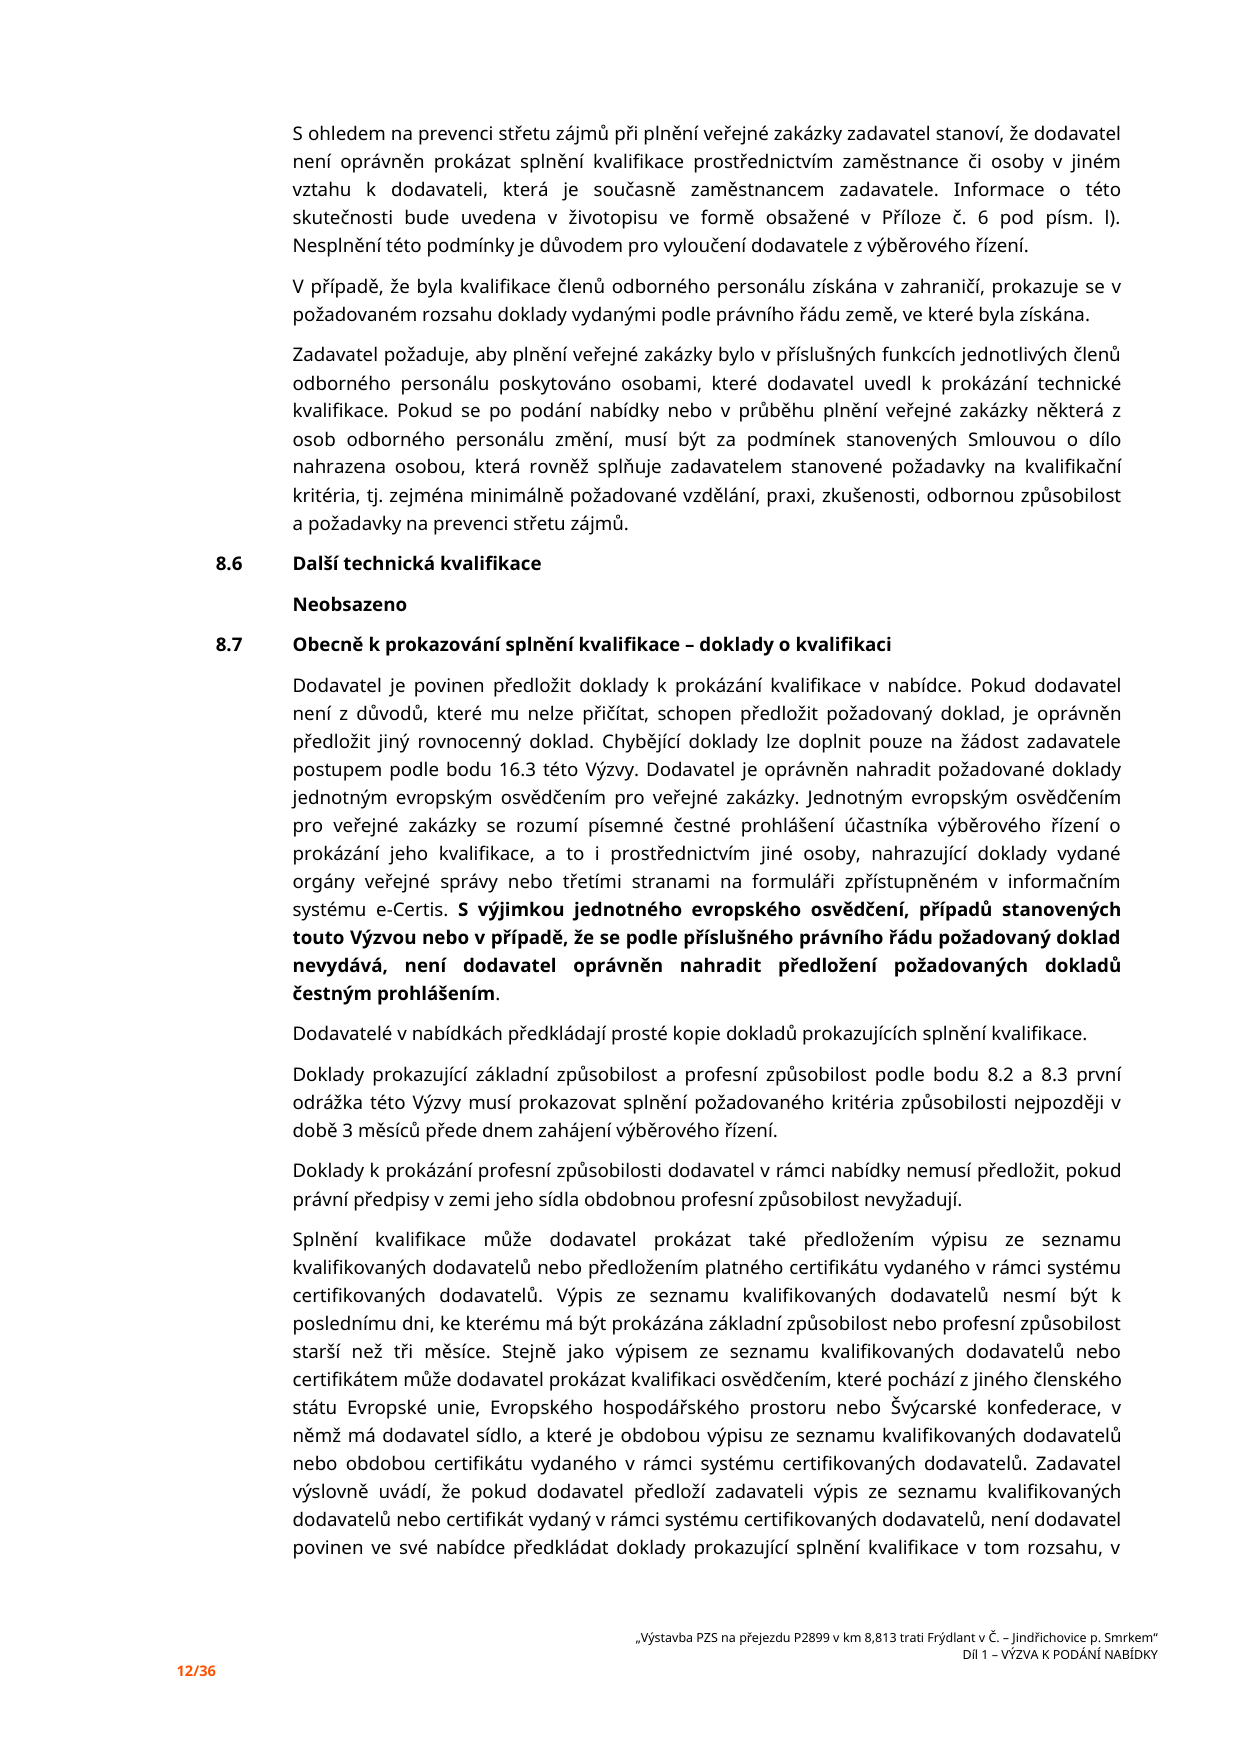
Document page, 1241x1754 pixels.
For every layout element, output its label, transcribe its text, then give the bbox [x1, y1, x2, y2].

text Dodavatelé v nabídkách předkládají prosté kopie dokladů prokazujících splnění kvalifikace. [292, 1021, 1122, 1046]
text V případě, že byla kvalifikace členů odborného personálu získána v zahraničí, prokazuje se v požadovaném rozsahu doklady vydanými podle právního řádu země, ve které byla získána. [292, 273, 1122, 327]
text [292, 1226, 1122, 1560]
text Neobsazeno [292, 591, 1122, 616]
text S ohledem na prevenci střetu zájmů při plnění veřejné zakázky zadavatel stanoví, že dodavatel není oprávněn prokázat splnění kvalifikace prostřednictvím zaměstnance či osoby v jiném vztahu k dodavateli, která je současně zaměstnancem zadavatele. Informace o této skutečnosti bude uvedena v životopisu ve formě obsažené v Příloze č. 6 pod písm. l). Nesplnění této podmínky je důvodem pro vyloučení dodavatele z výběrového řízení. [292, 121, 1122, 258]
text Dodavatel je povinen předložit doklady k prokázání kvalifikace v nabídce. Pokud dodavatel není z důvodů, které mu nelze přičítat, schopen předložit požadovaný doklad, je oprávněn předložit jiný rovnocenný doklad. Chybějící doklady lze doplnit pouze na žádost zadavatele postupem podle bodu 16.3 této Výzvy. Dodavatel je oprávněn nahradit požadované doklady jednotným evropským osvědčením pro veřejné zakázky. Jednotným evropským osvědčením pro veřejné zakázky se rozumí písemné čestné prohlášení účastníka výběrového řízení o prokázání jeho kvalifikace, a to i prostřednictvím jiné osoby, nahrazující doklady vydané orgány veřejné správy nebo třetími stranami na formuláři zpřístupněném v informačním systému e-Certis. S výjimkou jednotného evropského osvědčení, případů stanovených touto Výzvou nebo v případě, že se podle příslušného právního řádu požadovaný doklad nevydává, není dodavatel oprávněn nahradit předložení požadovaných dokladů čestným prohlášením. [292, 672, 1122, 1006]
text Další technická kvalifikace [216, 550, 1122, 576]
text Doklady prokazující základní způsobilost a profesní způsobilost podle bodu 8.2 a 8.3 první odrážka této Výzvy musí prokazovat splnění požadovaného kritéria způsobilosti nejpozději v době 3 měsíců přede dnem zahájení výběrového řízení. [292, 1061, 1122, 1143]
text Zadavatel požaduje, aby plnění veřejné zakázky bylo v příslušných funkcích jednotlivých členů odborného personálu poskytováno osobami, které dodavatel uvedl k prokázání technické kvalifikace. Pokud se po podání nabídky nebo v průběhu plnění veřejné zakázky některá z osob odborného personálu změní, musí být za podmínek stanovených Smlouvou o dílo nahrazena osobou, která rovněž splňuje zadavatelem stanovené požadavky na kvalifikační kritéria, tj. zejména minimálně požadované vzdělání, praxi, zkušenosti, odbornou způsobilost a požadavky na prevenci střetu zájmů. [292, 342, 1122, 535]
text Obecně k prokazování splnění kvalifikace – doklady o kvalifikaci [216, 631, 1122, 657]
text Doklady k prokázání profesní způsobilosti dodavatel v rámci nabídky nemusí předložit, pokud právní předpisy v zemi jeho sídla obdobnou profesní způsobilost nevyžadují. [292, 1158, 1122, 1211]
